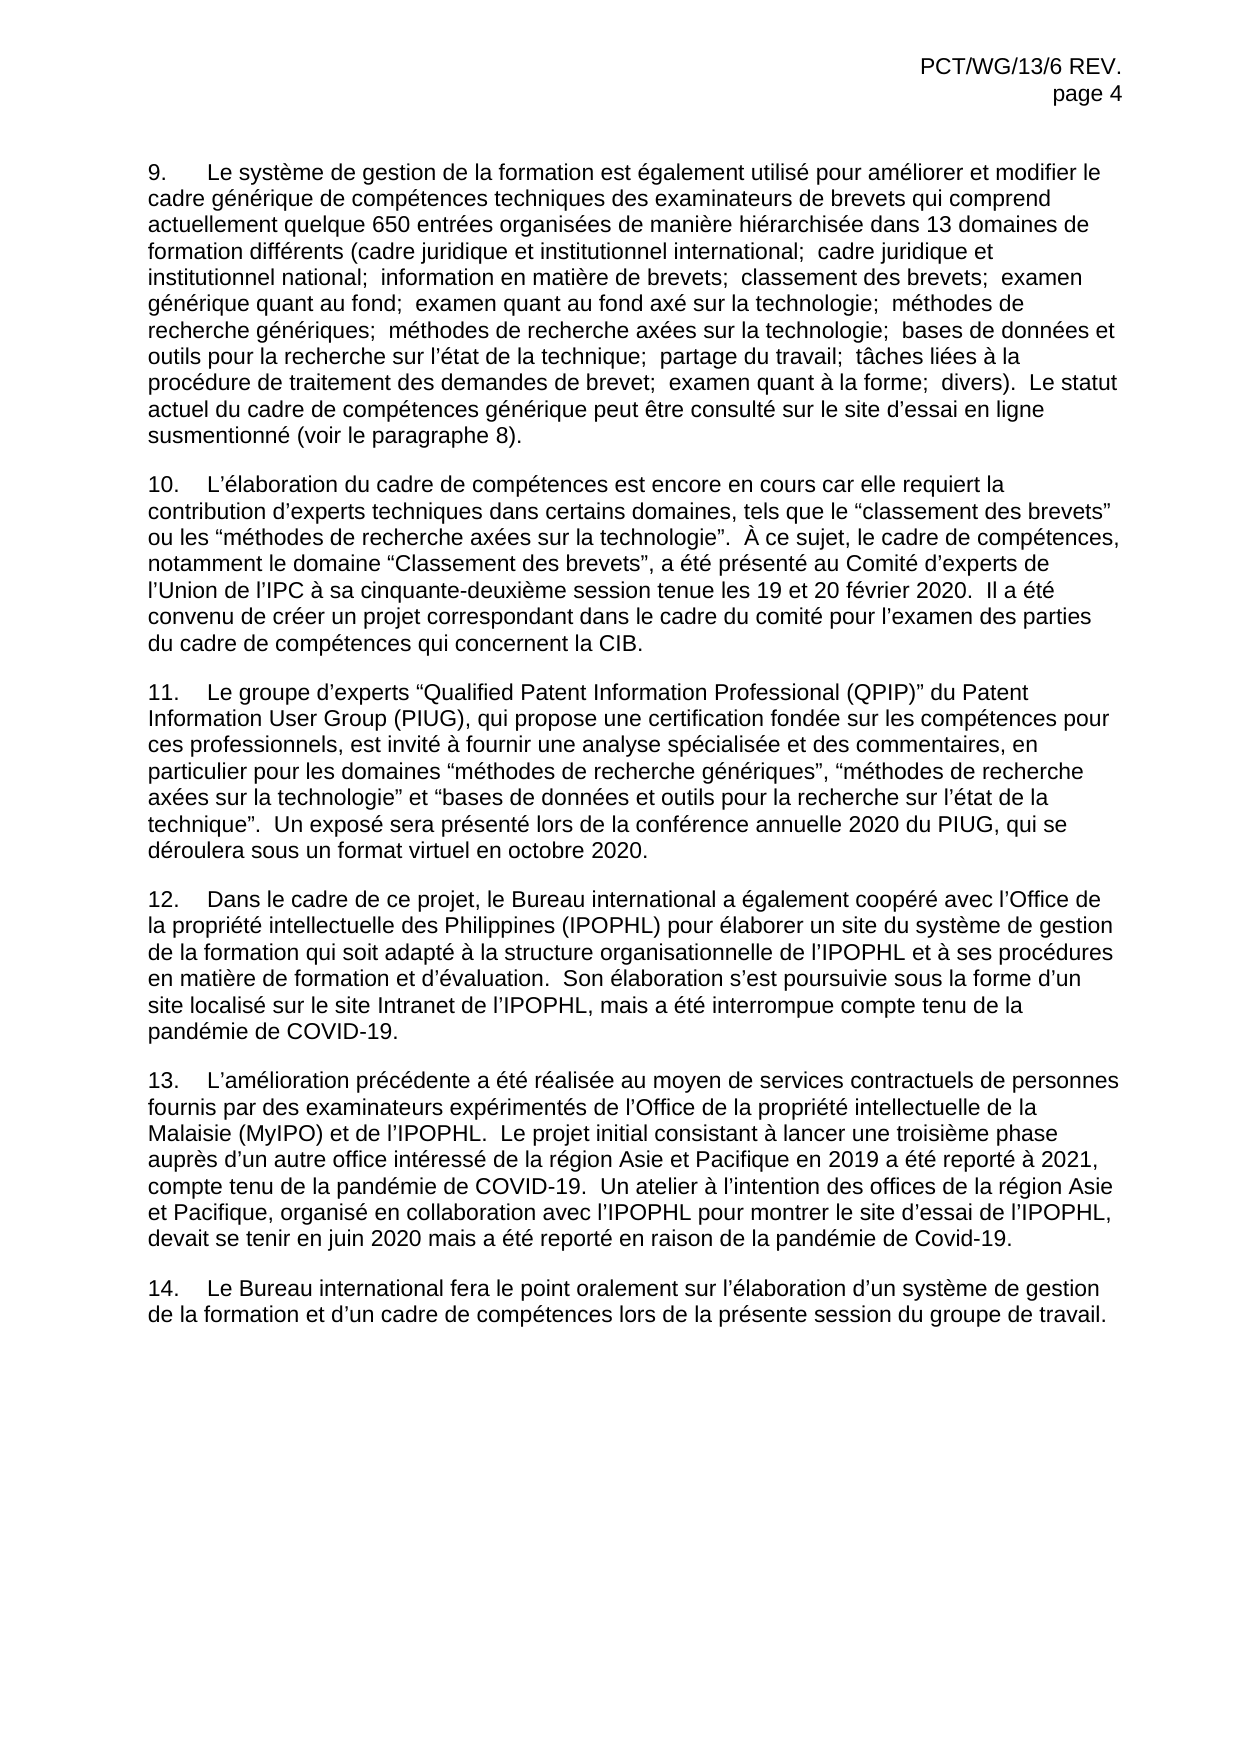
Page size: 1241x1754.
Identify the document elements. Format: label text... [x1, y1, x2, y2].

text Le système de gestion de la formation est également utilisé pour améliorer et modifier le cadre générique de compétences techniques des examinateurs de brevets qui comprend actuellement quelque 650 entrées organisées de manière hiérarchisée dans 13 domaines de formation différents (cadre juridique et institutionnel international; cadre juridique et institutionnel national; information en matière de brevets; classement des brevets; examen générique quant au fond; examen quant au fond axé sur la technologie; méthodes de recherche génériques; méthodes de recherche axées sur la technologie; bases de données et outils pour la recherche sur l’état de la technique; partage du travail; tâches liées à la procédure de traitement des demandes de brevet; examen quant à la forme; divers). Le statut actuel du cadre de compétences générique peut être consulté sur le site d’essai en ligne susmentionné (voir le paragraphe 8). [148, 158, 1122, 448]
text Le Bureau international fera le point oralement sur l’élaboration d’un système de gestion de la formation et d’un cadre de compétences lors de la présente session du groupe de travail. [148, 1274, 1122, 1327]
text L’amélioration précédente a été réalisée au moyen de services contractuels de personnes fournis par des examinateurs expérimentés de l’Office de la propriété intellectuelle de la Malaisie (MyIPO) et de l’IPOPHL. Le projet initial consistant à lancer une troisième phase auprès d’un autre office intéressé de la région Asie et Pacifique en 2019 a été reporté à 2021, compte tenu de la pandémie de COVID-19. Un atelier à l’intention des offices de la région Asie et Pacifique, organisé en collaboration avec l’IPOPHL pour montrer le site d’essai de l’IPOPHL, devait se tenir en juin 2020 mais a été reporté en raison de la pandémie de Covid-19. [148, 1067, 1122, 1252]
text Le groupe d’experts “Qualified Patent Information Professional (QPIP)” du Patent Information User Group (PIUG), qui propose une certification fondée sur les compétences pour ces professionnels, est invité à fournir une analyse spécialisée et des commentaires, en particulier pour les domaines “méthodes de recherche génériques”, “méthodes de recherche axées sur la technologie” et “bases de données et outils pour la recherche sur l’état de la technique”. Un exposé sera présenté lors de la conférence annuelle 2020 du PIUG, qui se déroulera sous un format virtuel en octobre 2020. [148, 679, 1122, 863]
text Dans le cadre de ce projet, le Bureau international a également coopéré avec l’Office de la propriété intellectuelle des Philippines (IPOPHL) pour élaborer un site du système de gestion de la formation qui soit adapté à la structure organisationnelle de l’IPOPHL et à ses procédures en matière de formation et d’évaluation. Son élaboration s’est poursuivie sous la forme d’un site localisé sur le site Intranet de l’IPOPHL, mais a été interrompue compte tenu de la pandémie de COVID-19. [148, 886, 1122, 1044]
text L’élaboration du cadre de compétences est encore en cours car elle requiert la contribution d’experts techniques dans certains domaines, tels que le “classement des brevets” ou les “méthodes de recherche axées sur la technologie”. À ce sujet, le cadre de compétences, notamment le domaine “Classement des brevets”, a été présenté au Comité d’experts de l’Union de l’IPC à sa cinquante-deuxième session tenue les 19 et 20 février 2020. Il a été convenu de créer un projet correspondant dans le cadre du comité pour l’examen des parties du cadre de compétences qui concernent la CIB. [148, 471, 1122, 656]
